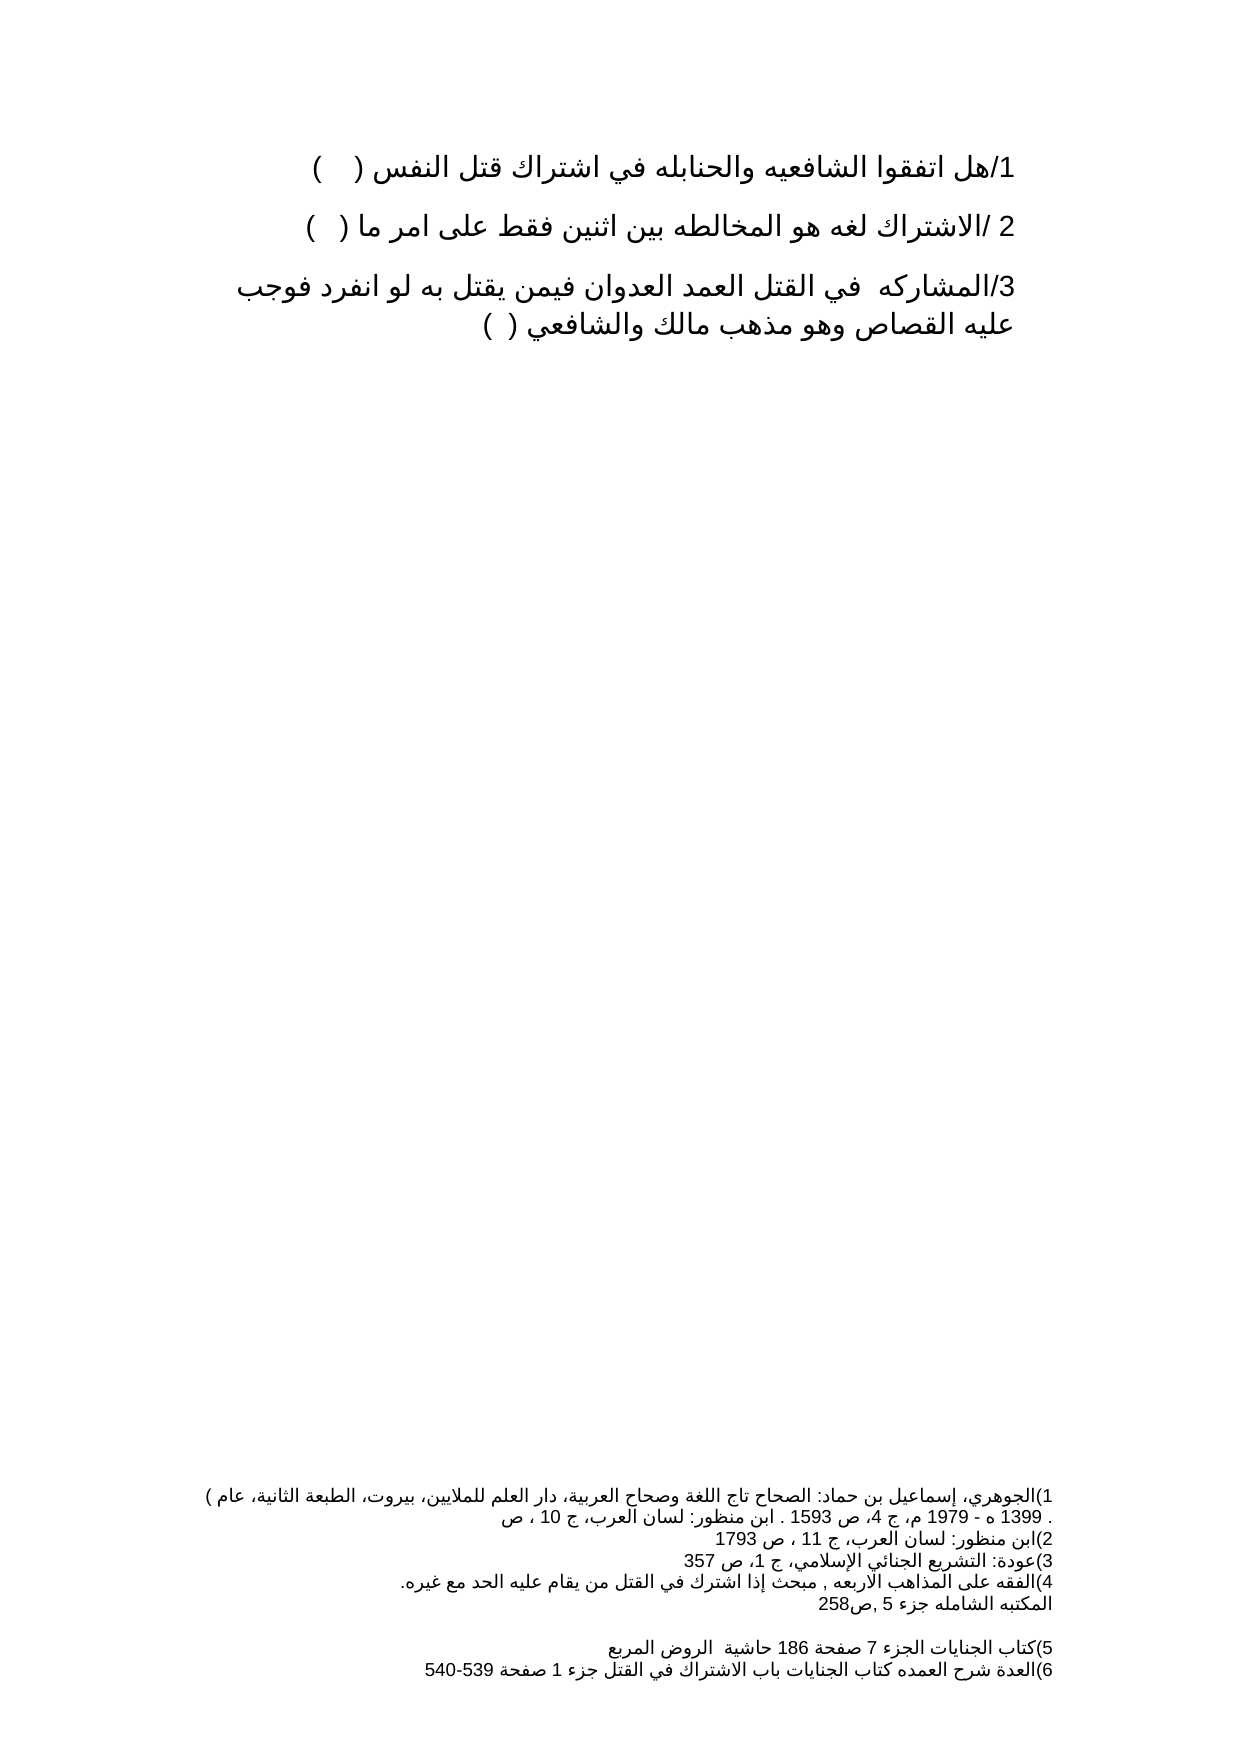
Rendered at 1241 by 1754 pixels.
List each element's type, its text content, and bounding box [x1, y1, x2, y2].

text 3/المشاركه في القتل العمد العدوان فيمن يقتل به لو انفرد فوجب عليه القصاص وهو مذهب مالك والشافعي ( ) [187, 269, 1015, 341]
text 1/هل اتفقوا الشافعيه والحنابله في اشتراك قتل النفس ( ) [187, 150, 1015, 183]
text 2 /الاشتراك لغه هو المخالطه بين اثنين فقط على امر ما ( ) [187, 209, 1015, 243]
